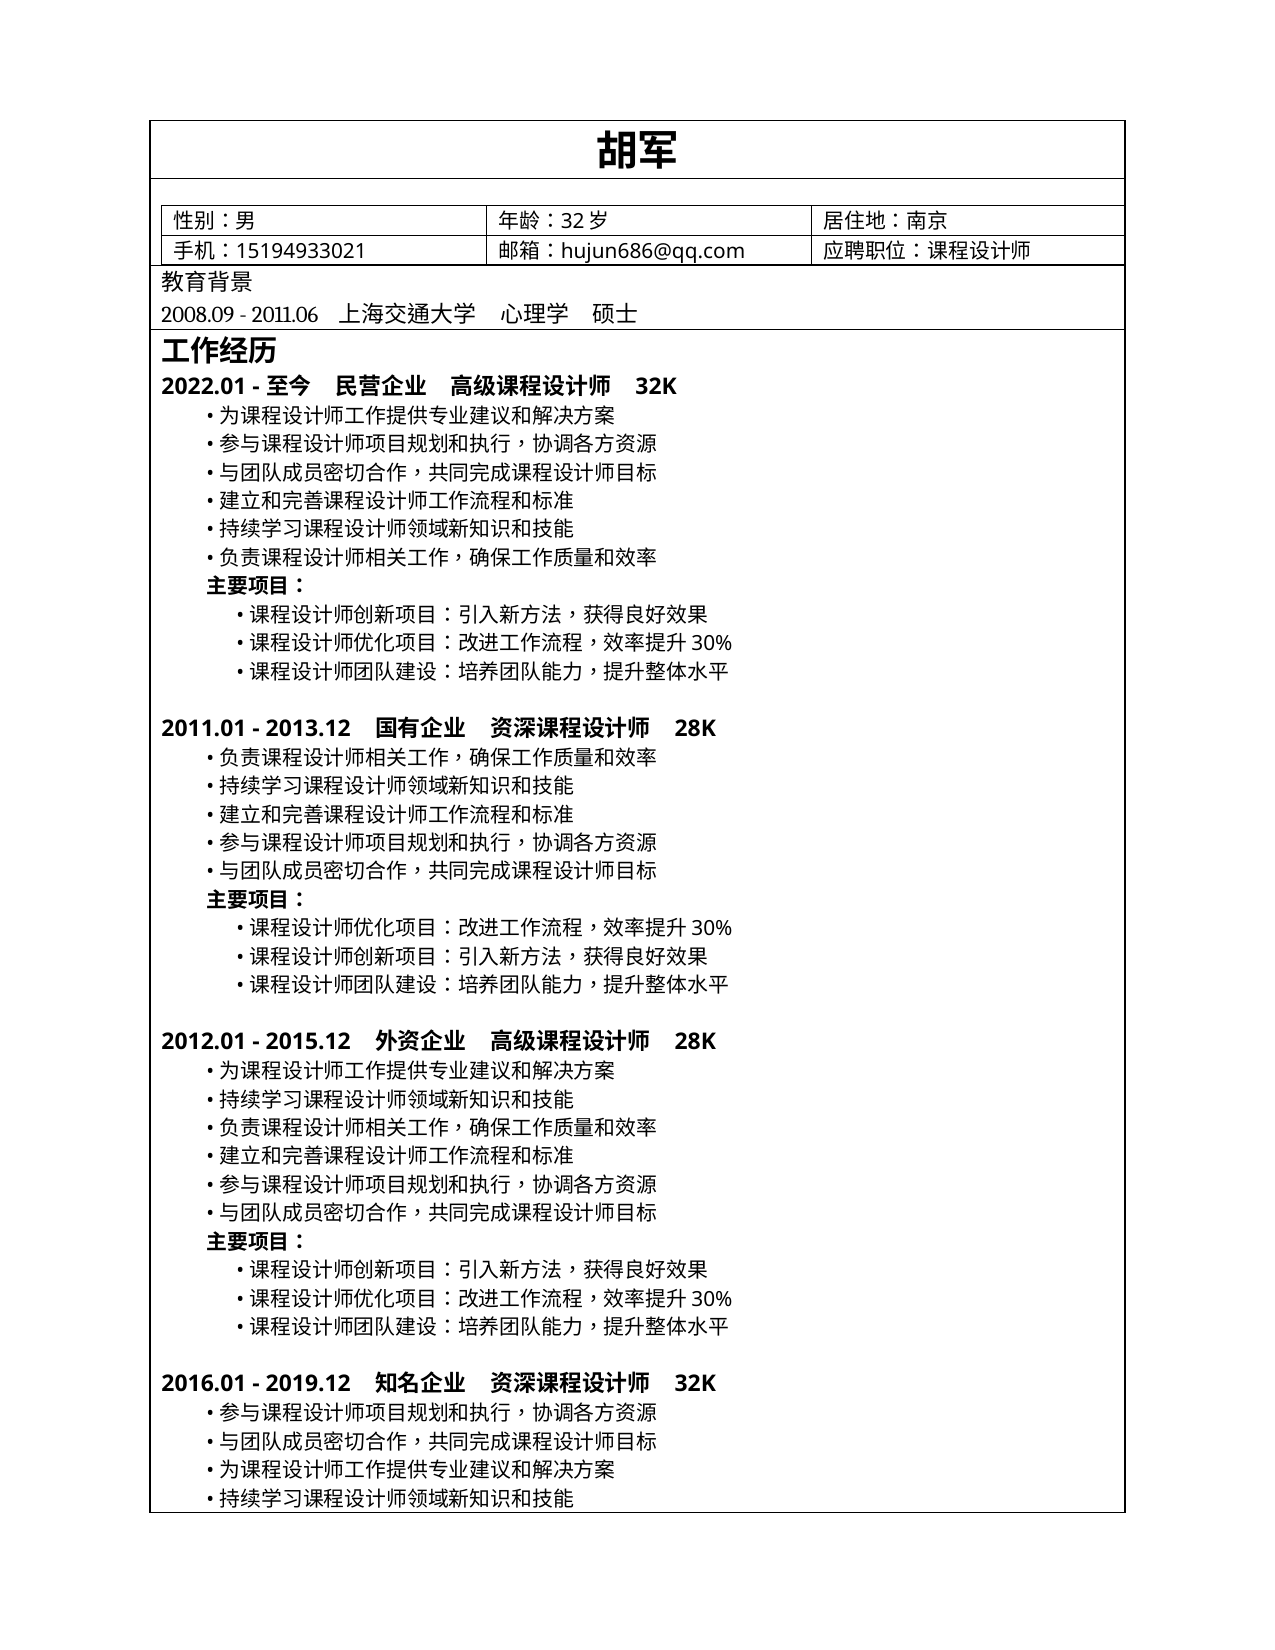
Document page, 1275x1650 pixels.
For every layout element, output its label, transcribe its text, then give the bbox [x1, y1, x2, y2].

table_cell 教育背景 2008.09 - 2011.06 上海交通大学 心理学 硕士 [151, 266, 1124, 329]
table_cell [151, 330, 1124, 1512]
table_cell [151, 179, 1124, 265]
table_header 胡军 [151, 121, 1124, 178]
